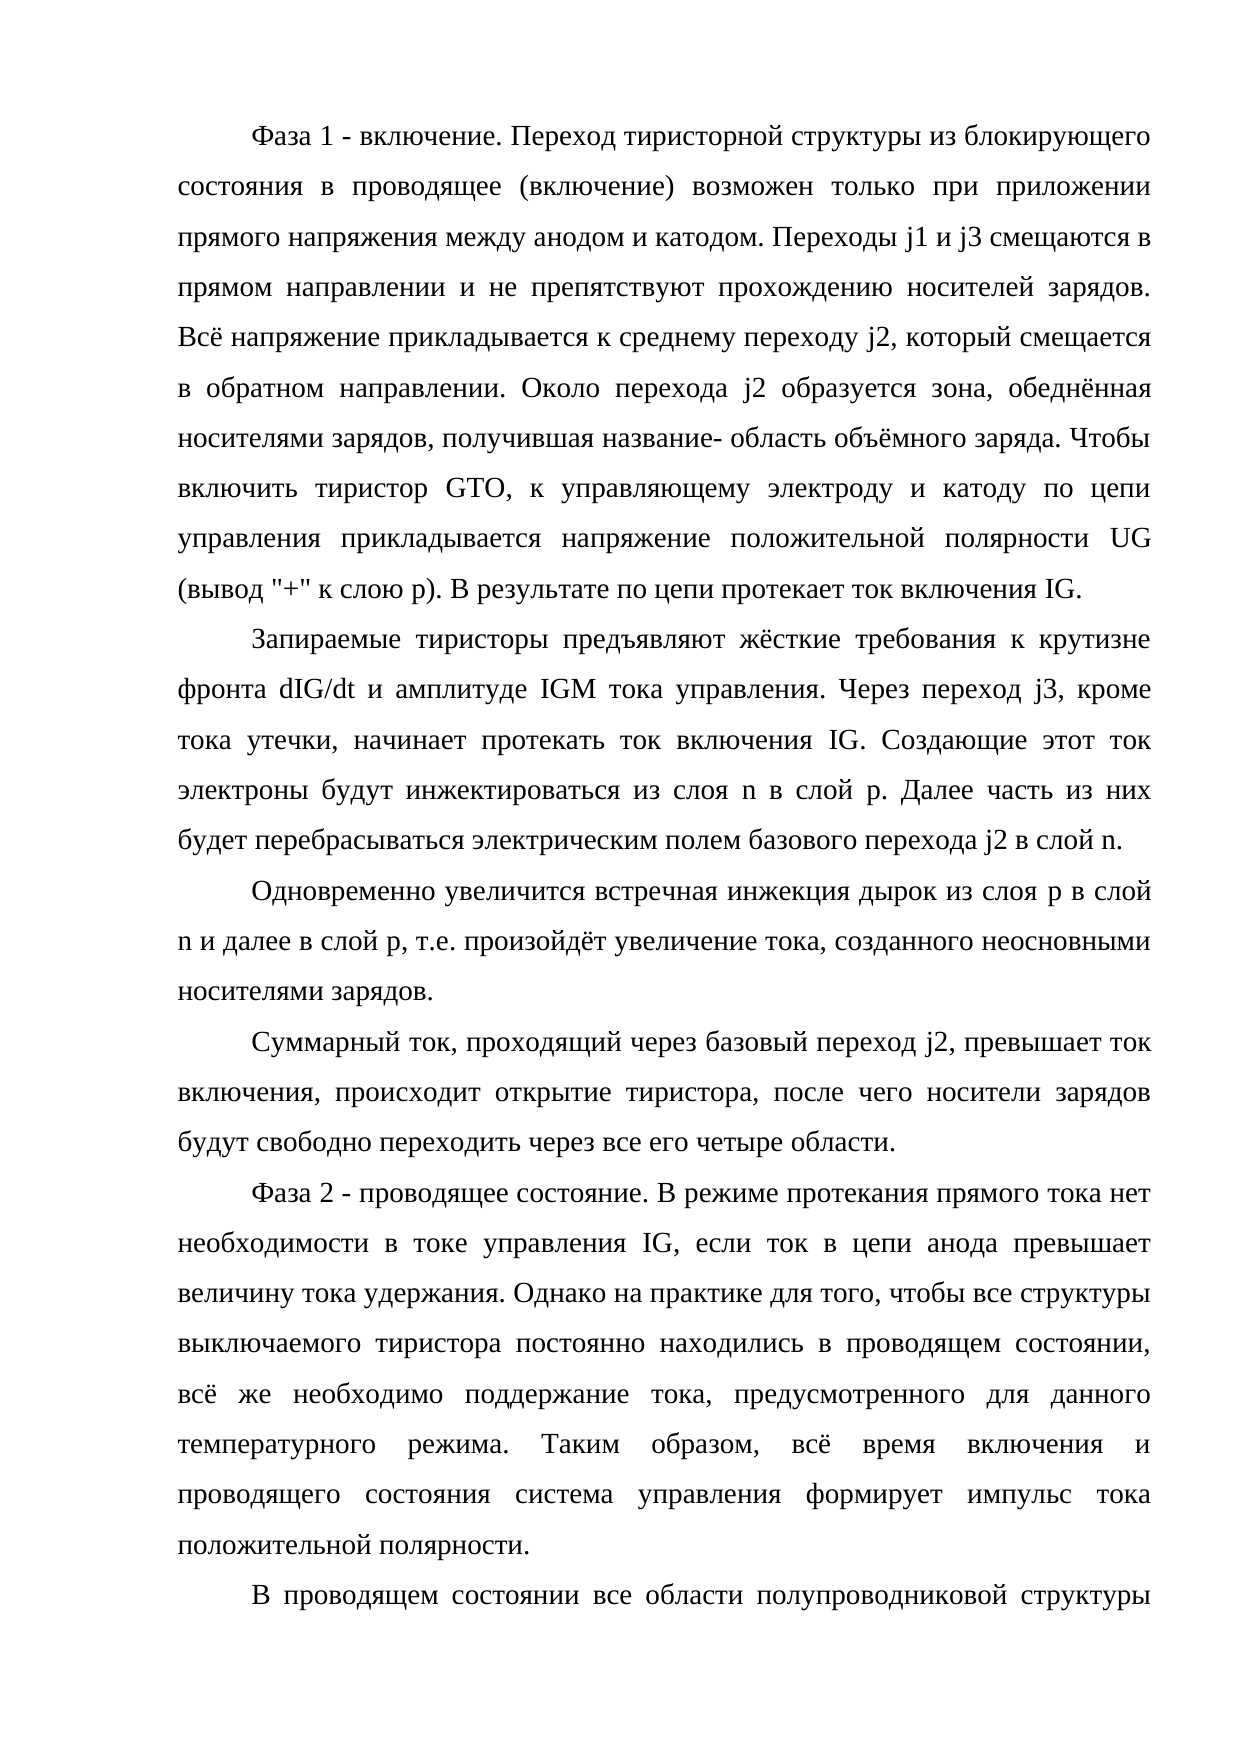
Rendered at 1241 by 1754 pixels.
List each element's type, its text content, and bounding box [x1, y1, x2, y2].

text Запираемые тиристоры предъявляют жёсткие требования к крутизне фронта dIG/dt и амплитуде IGM тока управления. Через переход j3, кроме тока утечки, начинает протекать ток включения IG. Создающие этот ток электроны будут инжектироваться из слоя n в слой p. Далее часть из них будет перебрасываться электрическим полем базового перехода j2 в слой n. [177, 621, 1152, 856]
text Cуммарный ток, проходящий через базовый переход j2, превышает ток включения, происходит открытие тиристора, после чего носители зарядов будут свободно переходить через все его четыре области. [177, 1024, 1152, 1158]
text Фаза 1 - включение. Переход тиристорной структуры из блокирующего состояния в проводящее (включение) возможен только при приложении прямого напряжения между анодом и катодом. Переходы j1 и j3 смещаются в прямом направлении и не препятствуют прохождению носителей зарядов. Всё напряжение прикладывается к среднему переходу j2, который смещается в обратном направлении. Около перехода j2 образуется зона, обеднённая носителями зарядов, получившая название- область объёмного заряда. Чтобы включить тиристор GTO, к управляющему электроду и катоду по цепи управления прикладывается напряжение положительной полярности UG (вывод "+" к слою p). В результате по цепи протекает ток включения IG. [177, 118, 1152, 604]
text Одновременно увеличится встречная инжекция дырок из слоя p в слой n и далее в слой p, т.е. произойдёт увеличение тока, созданного неосновными носителями зарядов. [177, 873, 1152, 1007]
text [177, 1577, 1152, 1611]
text Фаза 2 - проводящее состояние. В режиме протекания прямого тока нет необходимости в токе управления IG, если ток в цепи анода превышает величину тока удержания. Однако на практике для того, чтобы все структуры выключаемого тиристора постоянно находились в проводящем состоянии, всё же необходимо поддержание тока, предусмотренного для данного температурного режима. Таким образом, всё время включения и проводящего состояния система управления формирует импульс тока положительной полярности. [177, 1175, 1152, 1560]
